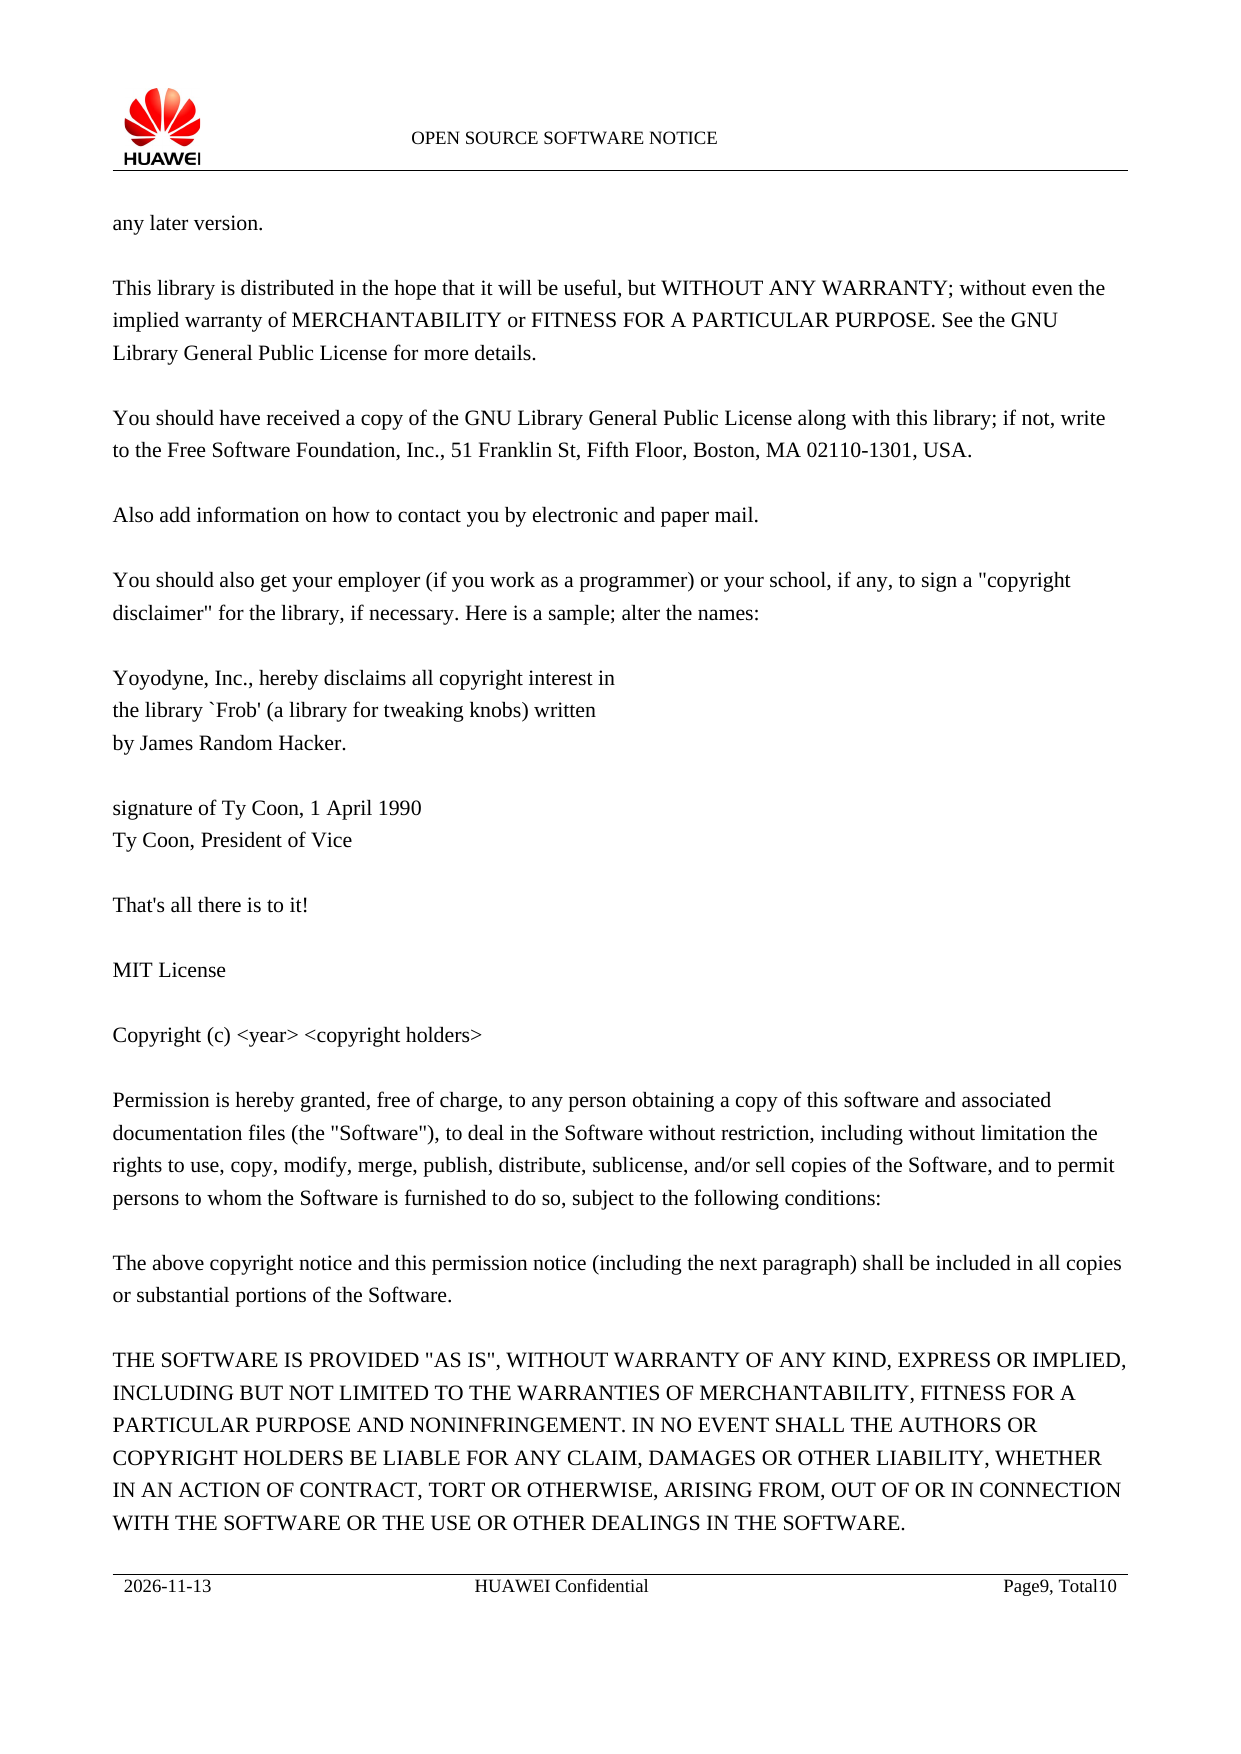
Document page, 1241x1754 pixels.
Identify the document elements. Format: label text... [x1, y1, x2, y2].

picture [124, 88, 201, 165]
